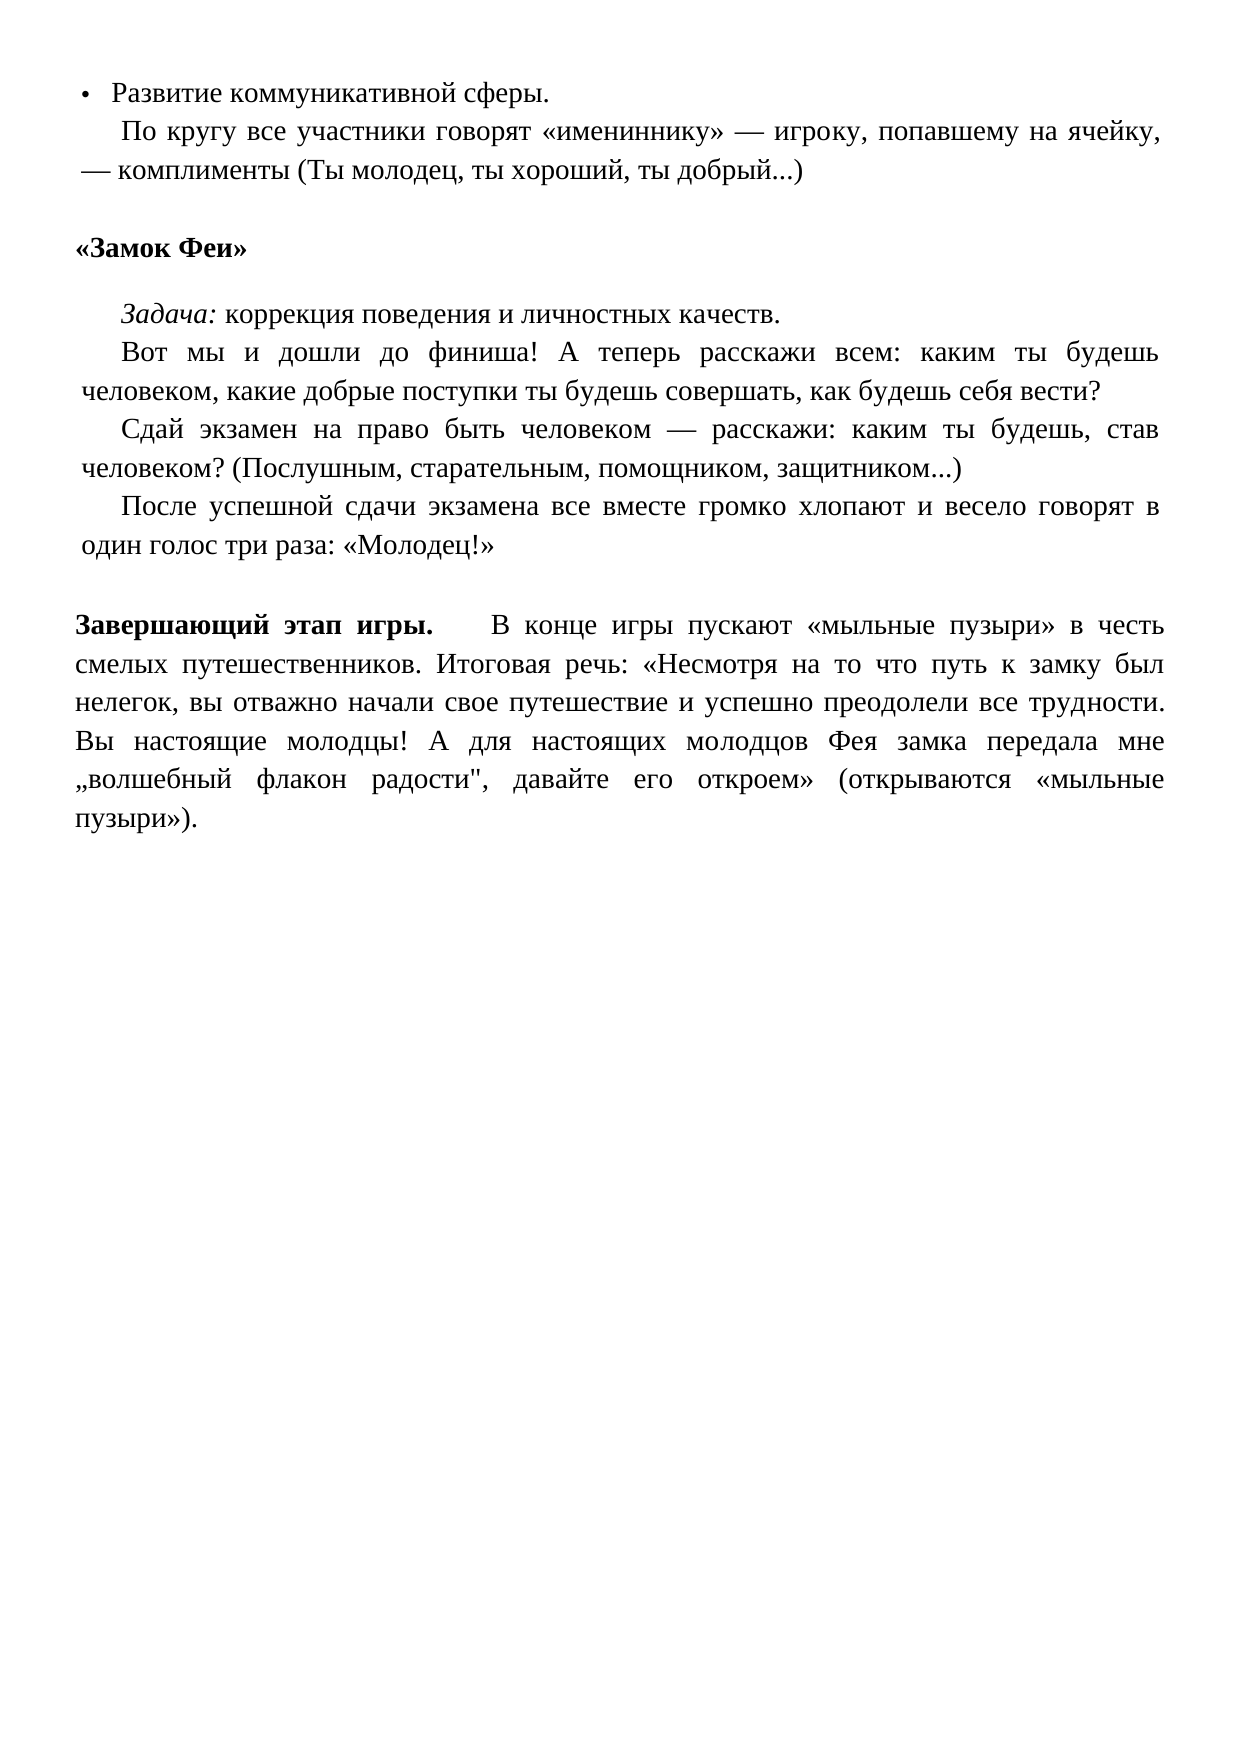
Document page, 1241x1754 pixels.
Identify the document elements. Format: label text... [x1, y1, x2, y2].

text Задача: коррекция поведения и личностных качеств. [81, 296, 1161, 329]
text Завершающий этап игры. В конце игры пускают «мыльные пузыри» в честь смелых путешественников. Итоговая речь: «Несмотря на то что путь к замку был нелегок, вы отважно начали свое путешествие и успешно преодолели все трудности. Вы настоящие молодцы! А для настоящих молодцов Фея замка передала мне „волшебный флакон радости", давайте его откроем» (открываются «мыльные пузыри»). [75, 607, 1165, 834]
list Развитие коммуникативной сферы. [81, 75, 1165, 108]
text Вот мы и дошли до финиша! А теперь расскажи всем: каким ты будешь человеком, какие добрые поступки ты будешь совершать, как будешь себя вести? [81, 334, 1161, 406]
text «Замок Феи» [75, 230, 1165, 264]
text По кругу все участники говорят «имениннику» — игроку, попавшему на ячейку, — комплименты (Ты молодец, ты хороший, ты добрый...) [81, 113, 1161, 186]
text Сдай экзамен на право быть человеком — расскажи: каким ты будешь, став человеком? (Послушным, старательным, помощником, защитником...) [81, 411, 1161, 483]
text После успешной сдачи экзамена все вместе громко хлопают и весело говорят в один голос три раза: «Молодец!» [81, 488, 1161, 561]
